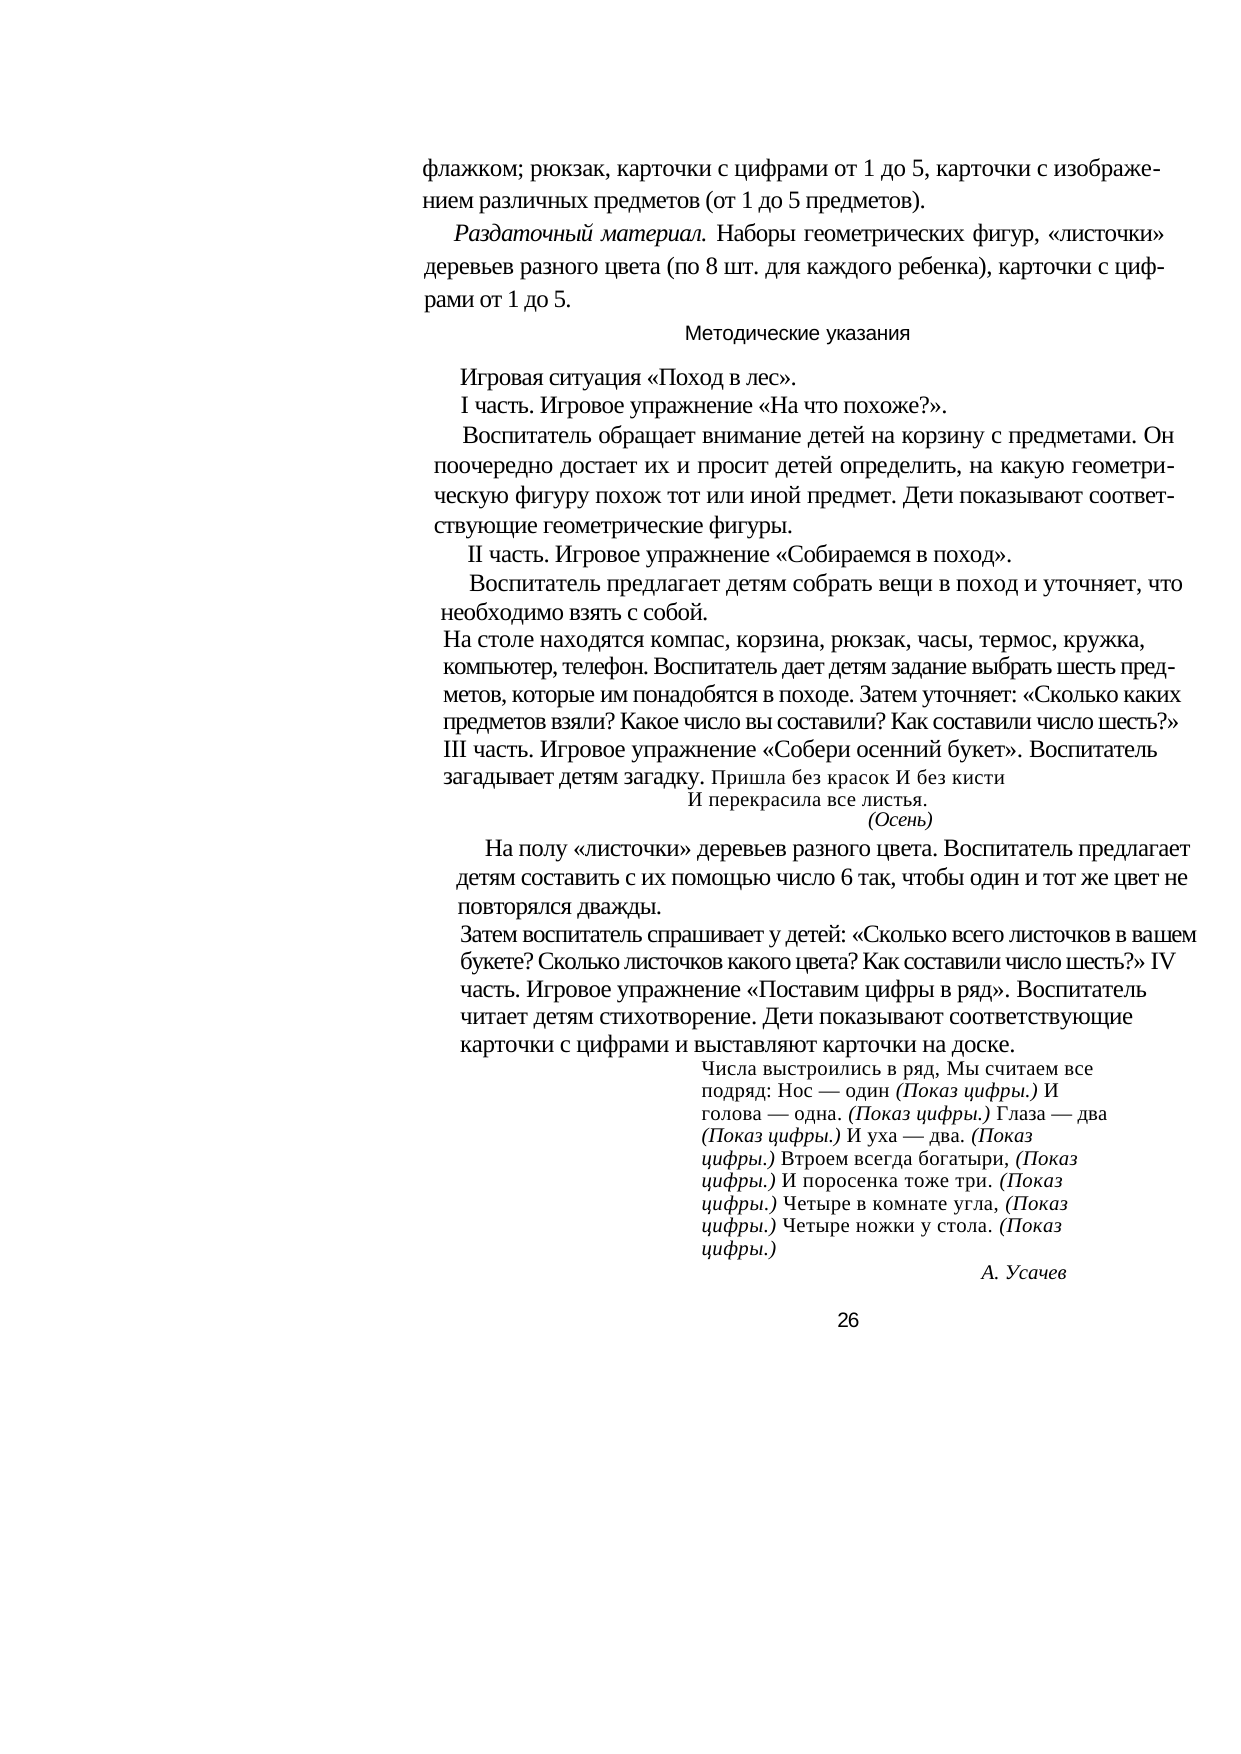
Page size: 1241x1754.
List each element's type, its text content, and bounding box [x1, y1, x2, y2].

text необходимо взять с собой. [440, 597, 1203, 625]
text повторялся дважды. [457, 891, 1203, 920]
text Числа выстроились в ряд, Мы считаем все подряд: Нос — один (Показ цифры.) И голова — одна. (Показ цифры.) Глаза — два (Показ цифры.) И уха — два. (Показ цифры.) Втроем всегда богатыри, (Показ цифры.) И поросенка тоже три. (Показ цифры.) Четыре в комнате угла, (Показ цифры.) Четыре ножки у стола. (Показ цифры.) [701, 1057, 1111, 1260]
text На полу «листочки» деревьев разного цвета. Воспитатель предлагает детям составить с их помощью число 6 так, чтобы один и тот же цвет не [456, 833, 1203, 891]
text На столе находятся компас, корзина, рюкзак, часы, термос, кружка, компьютер, телефон. Воспитатель дает детям задание выбрать шесть предметов, которые им понадобятся в походе. Затем уточняет: «Сколько каких предметов взяли? Какое число вы составили? Как составили число шесть?» III часть. Игровое упражнение «Собери осенний букет». Воспитатель загадывает детям загадку. Пришла без красок И без кисти [443, 625, 1203, 790]
text Методические указания [684, 314, 1203, 347]
text Воспитатель предлагает детям собрать вещи в поход и уточняет, что [469, 568, 1203, 597]
text Игровая ситуация «Поход в лес». [459, 362, 1203, 390]
text II часть. Игровое упражнение «Собираемся в поход». [467, 539, 1203, 568]
text I часть. Игровое упражнение «На что похоже?». [460, 390, 1203, 419]
text И перекрасила все листья. (Осень) [687, 790, 973, 830]
text 26 [837, 1308, 1203, 1332]
text Раздаточный материал. Наборы геометрических фигур, «листочки» деревьев разного цвета (по 8 шт. для каждого ребенка), карточки с цифрами от 1 до 5. [424, 215, 1165, 314]
text Воспитатель обращает внимание детей на корзину с предметами. Он поочередно достает их и просит детей определить, на какую геометрическую фигуру похож тот или иной предмет. Дети показывают соответствующие геометрические фигуры. [433, 419, 1175, 539]
text флажком; рюкзак, карточки с цифрами от 1 до 5, карточки с изображением различных предметов (от 1 до 5 предметов). [422, 150, 1161, 215]
text Затем воспитатель спрашивает у детей: «Сколько всего листочков в вашем букете? Сколько листочков какого цвета? Как составили число шесть?» IV часть. Игровое упражнение «Поставим цифры в ряд». Воспитатель читает детям стихотворение. Дети показывают соответствующие карточки с цифрами и выставляют карточки на доске. [460, 920, 1203, 1057]
text А. Усачев [981, 1260, 1203, 1284]
